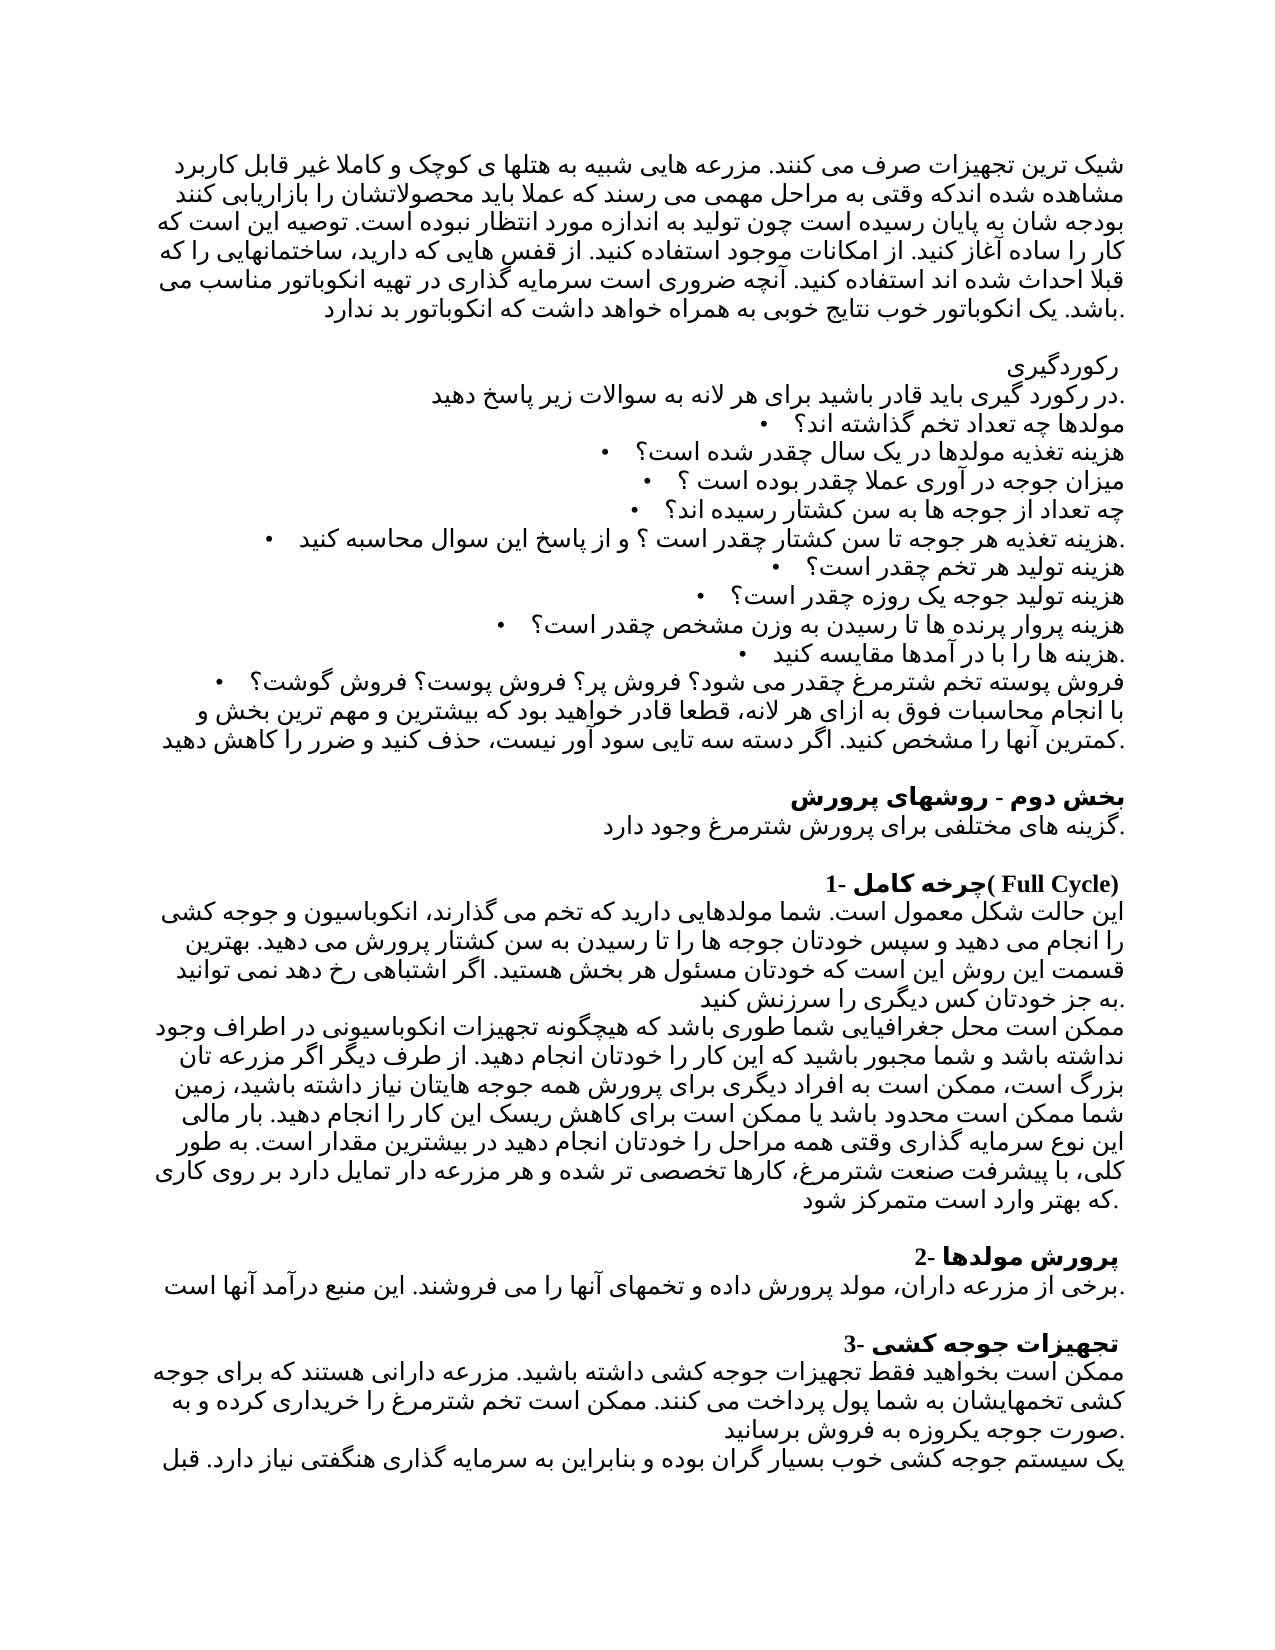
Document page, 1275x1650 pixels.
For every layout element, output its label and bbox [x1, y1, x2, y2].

text [150, 150, 1125, 1472]
